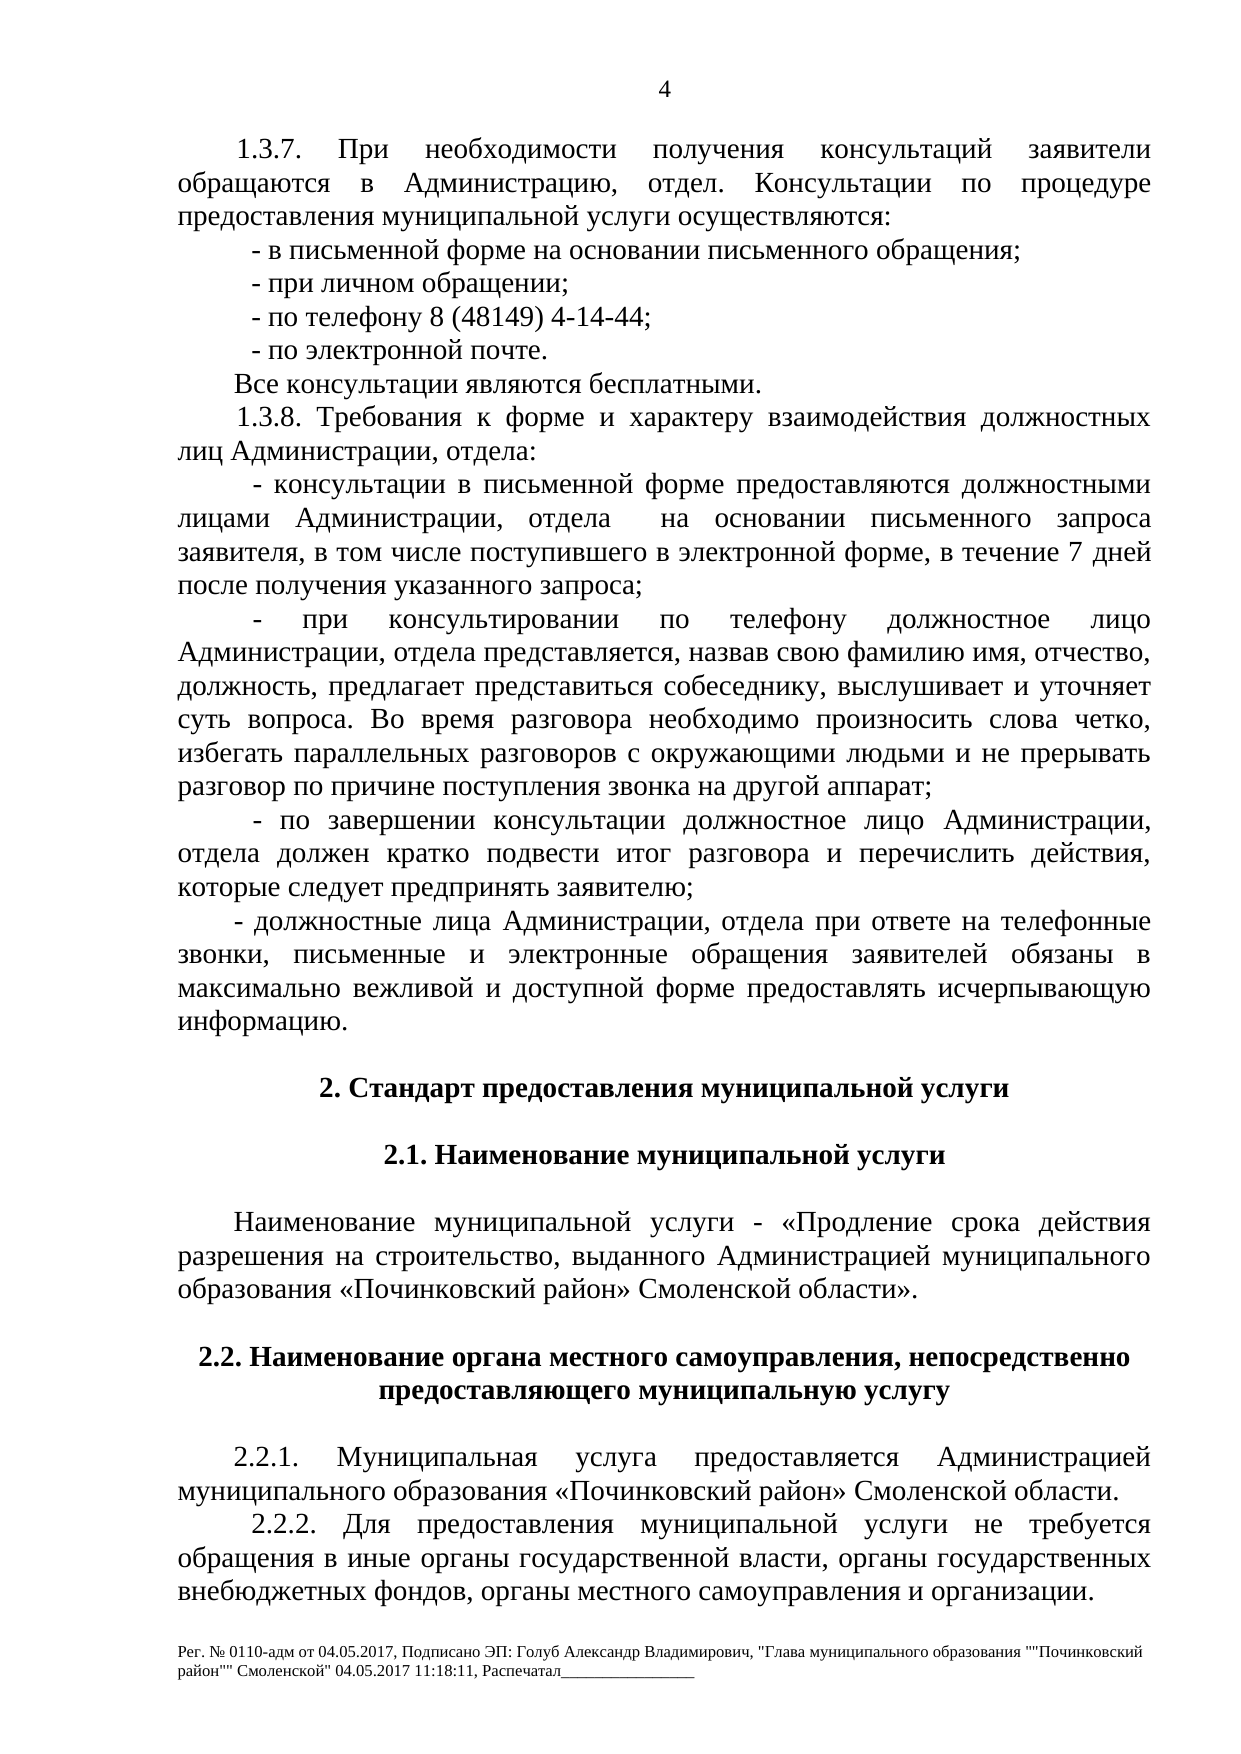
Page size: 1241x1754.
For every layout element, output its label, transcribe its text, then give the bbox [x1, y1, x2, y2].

text 1.3.7. При необходимости получения консультаций заявители обращаются в Администрацию, отдел. Консультации по процедуре предоставления муниципальной услуги осуществляются: [177, 131, 1152, 232]
text Наименование муниципальной услуги - «Продление срока действия разрешения на строительство, выданного Администрацией муниципального образования «Починковский район» Смоленской области». [177, 1204, 1152, 1305]
text Все консультации являются бесплатными. [177, 366, 1152, 399]
text - в письменной форме на основании письменного обращения; [177, 232, 1152, 265]
text - по электронной почте. [177, 332, 1152, 366]
text 2.2.2. Для предоставления муниципальной услуги не требуется обращения в иные органы государственной власти, органы государственных внебюджетных фондов, органы местного самоуправления и организации. [177, 1506, 1152, 1607]
text - консультации в письменной форме предоставляются должностными лицами Администрации, отдела на основании письменного запроса заявителя, в том числе поступившего в электронной форме, в течение 7 дней после получения указанного запроса; [177, 467, 1152, 601]
text 2.2.1. Муниципальная услуга предоставляется Администрацией муниципального образования «Починковский район» Смоленской области. [177, 1439, 1152, 1506]
text - должностные лица Администрации, отдела при ответе на телефонные звонки, письменные и электронные обращения заявителей обязаны в максимально вежливой и доступной форме предоставлять исчерпывающую информацию. [177, 903, 1152, 1037]
text 2.2. Наименование органа местного самоуправления, непосредственно предоставляющего муниципальную услугу [177, 1339, 1152, 1406]
text 1.3.8. Требования к форме и характеру взаимодействия должностных лиц Администрации, отдела: [177, 399, 1152, 467]
text 2.1. Наименование муниципальной услуги [177, 1137, 1152, 1171]
text - при консультировании по телефону должностное лицо Администрации, отдела представляется, назвав свою фамилию имя, отчество, должность, предлагает представиться собеседнику, выслушивает и уточняет суть вопроса. Во время разговора необходимо произносить слова четко, избегать параллельных разговоров с окружающими людьми и не прерывать разговор по причине поступления звонка на другой аппарат; [177, 601, 1152, 802]
text - по телефону 8 (48149) 4-14-44; [177, 299, 1152, 332]
text 2. Стандарт предоставления муниципальной услуги [177, 1070, 1152, 1104]
text - при личном обращении; [177, 265, 1152, 299]
text - по завершении консультации должностное лицо Администрации, отдела должен кратко подвести итог разговора и перечислить действия, которые следует предпринять заявителю; [177, 802, 1152, 903]
